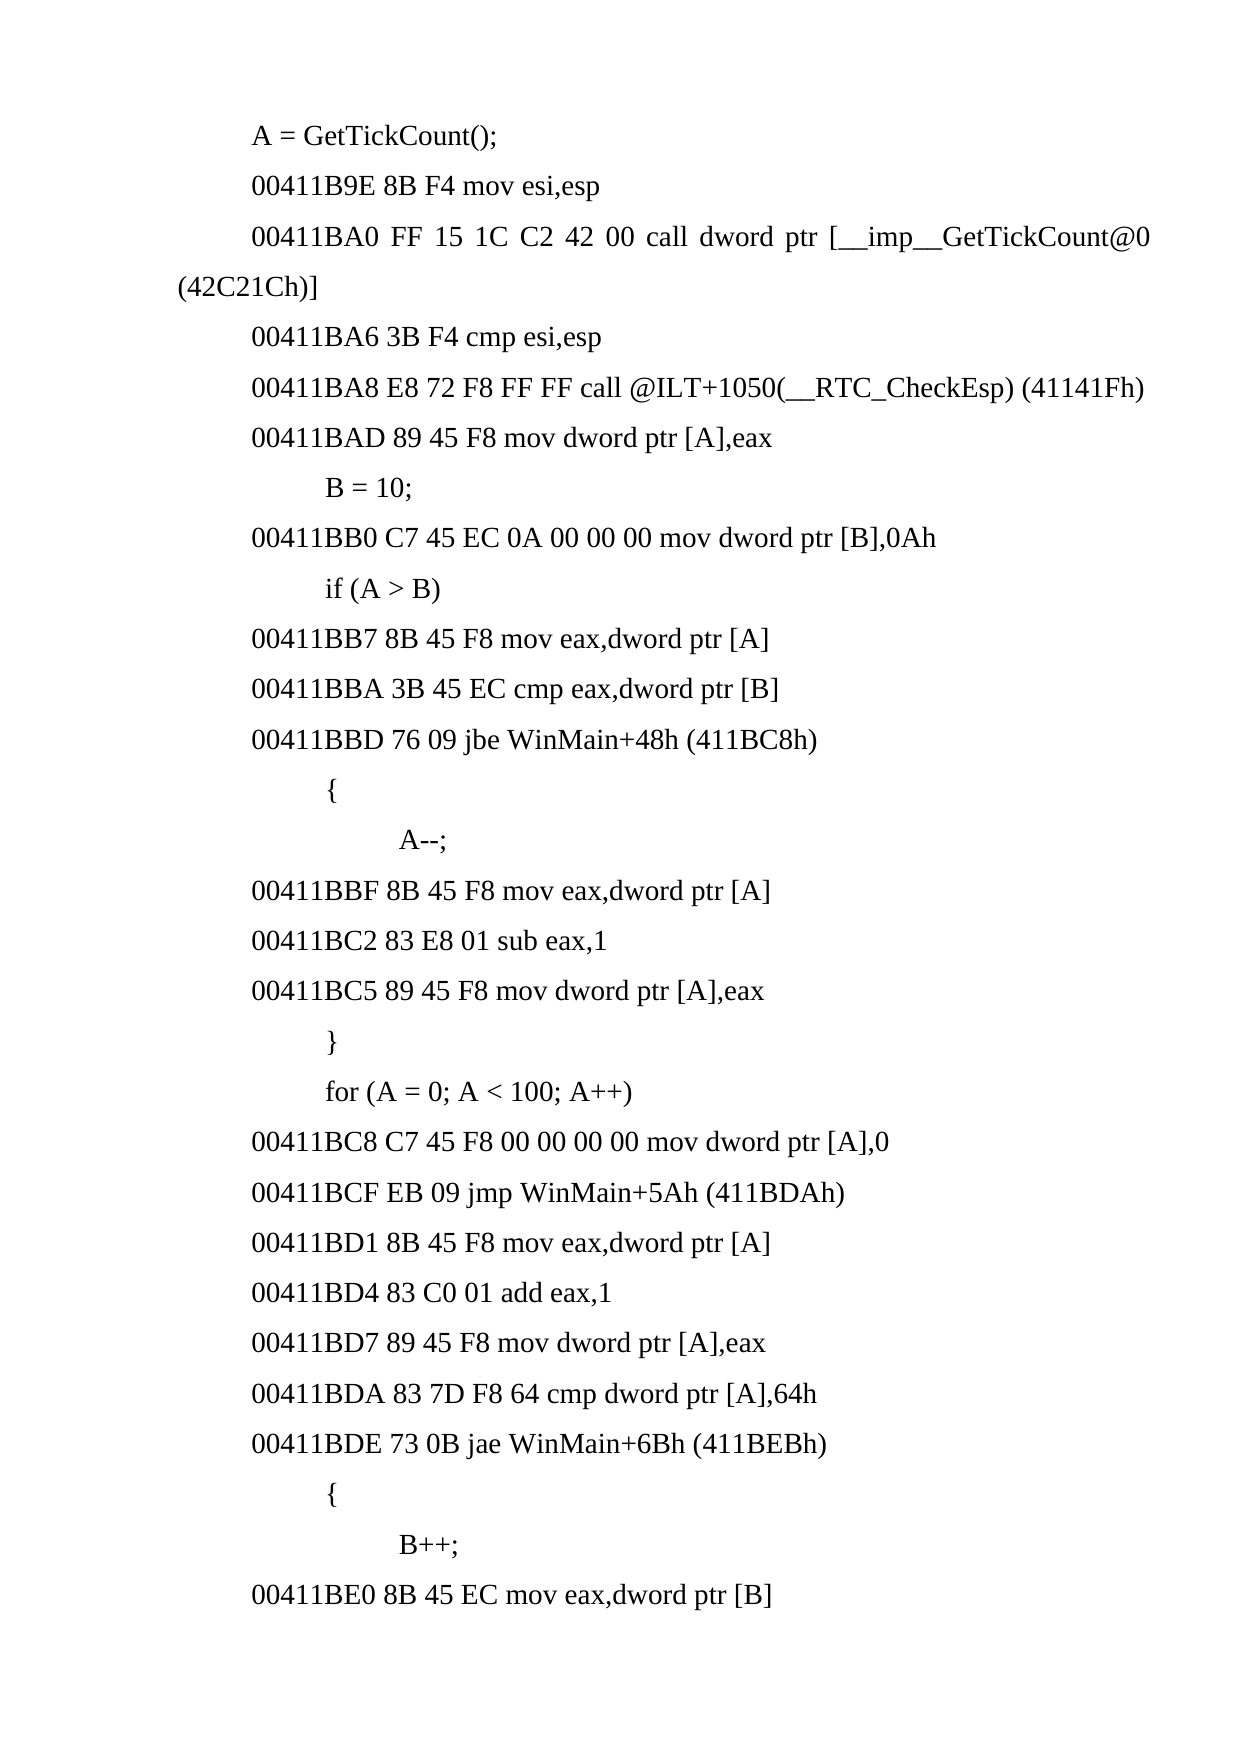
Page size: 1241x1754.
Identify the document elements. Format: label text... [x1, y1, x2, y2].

text 00411BBD 76 09 jbe WinMain+48h (411BC8h) [177, 722, 1152, 755]
text 00411BE0 8B 45 EC mov eax,dword ptr [B] [177, 1577, 1152, 1611]
text 00411BBF 8B 45 F8 mov eax,dword ptr [A] [177, 873, 1152, 906]
text } [177, 1024, 1152, 1057]
text 00411BA0 FF 15 1C C2 42 00 call dword ptr [__imp__GetTickCount@0 (42C21Ch)] [177, 219, 1152, 303]
text { [177, 1477, 1152, 1510]
text if (A > B) [177, 571, 1152, 604]
text 00411BC5 89 45 F8 mov dword ptr [A],eax [177, 973, 1152, 1007]
text 00411BC8 C7 45 F8 00 00 00 00 mov dword ptr [A],0 [177, 1124, 1152, 1158]
text { [177, 772, 1152, 806]
text 00411BC2 83 E8 01 sub eax,1 [177, 923, 1152, 957]
text 00411BD7 89 45 F8 mov dword ptr [A],eax [177, 1326, 1152, 1359]
text 00411BA6 3B F4 cmp esi,esp [177, 319, 1152, 353]
text for (A = 0; A < 100; A++) [177, 1074, 1152, 1108]
text A = GetTickCount(); [177, 118, 1152, 152]
text 00411BCF EB 09 jmp WinMain+5Ah (411BDAh) [177, 1175, 1152, 1208]
text 00411BDA 83 7D F8 64 cmp dword ptr [A],64h [177, 1376, 1152, 1409]
text 00411BD1 8B 45 F8 mov eax,dword ptr [A] [177, 1225, 1152, 1258]
text 00411B9E 8B F4 mov esi,esp [177, 168, 1152, 202]
text 00411BA8 E8 72 F8 FF FF call @ILT+1050(__RTC_CheckEsp) (41141Fh) [177, 370, 1152, 403]
text A--; [177, 822, 1152, 856]
text 00411BB7 8B 45 F8 mov eax,dword ptr [A] [177, 621, 1152, 655]
text B = 10; [177, 470, 1152, 504]
text 00411BDE 73 0B jae WinMain+6Bh (411BEBh) [177, 1426, 1152, 1460]
text 00411BBA 3B 45 EC cmp eax,dword ptr [B] [177, 672, 1152, 705]
text 00411BAD 89 45 F8 mov dword ptr [A],eax [177, 420, 1152, 453]
text 00411BD4 83 C0 01 add eax,1 [177, 1275, 1152, 1309]
text B++; [177, 1527, 1152, 1560]
text 00411BB0 C7 45 EC 0A 00 00 00 mov dword ptr [B],0Ah [177, 521, 1152, 554]
